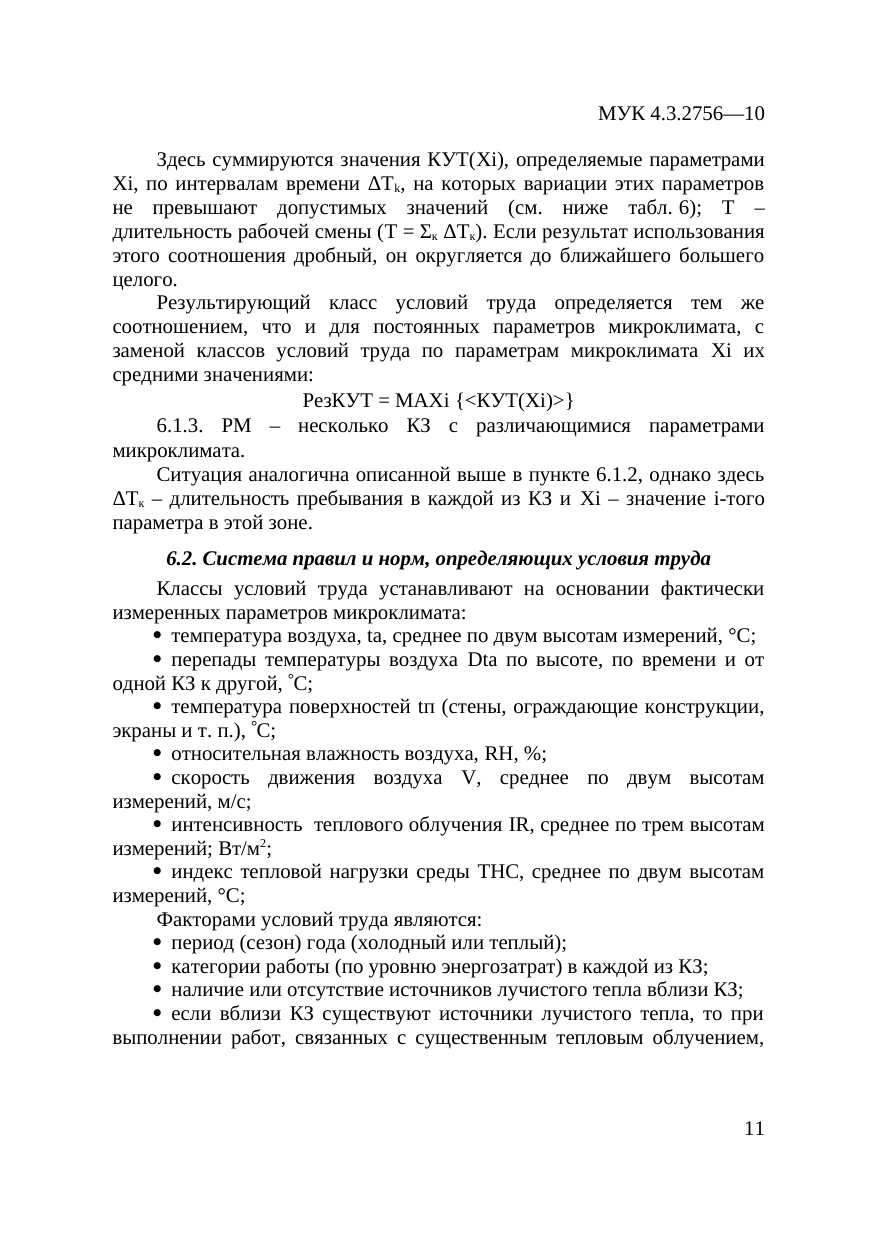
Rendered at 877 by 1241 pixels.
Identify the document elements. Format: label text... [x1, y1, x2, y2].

text РезКУТ = МАХi {<КУТ(Xi)>} [112, 388, 765, 412]
text относительная влажность воздуха, RH, %; [112, 742, 765, 765]
text 6.2. Система правил и норм, определяющих условия труда [112, 546, 765, 569]
text Факторами условий труда являются: [112, 907, 765, 931]
text Классы условий труда устанавливают на основании фактически измеренных параметров микроклимата: [112, 576, 765, 624]
text индекс тепловой нагрузки среды ТНС, среднее по двум высотам измерений, °С; [112, 860, 765, 907]
text Результирующий класс условий труда определяется тем же соотношением, что и для постоянных параметров микроклимата, с заменой классов условий труда по параметрам микроклимата Xi их средними значениями: [112, 291, 765, 386]
text скорость движения воздуха V, среднее по двум высотам измерений, м/с; [112, 765, 765, 813]
text температура воздуха, tа, среднее по двум высотам измерений, °С; [112, 624, 765, 647]
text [112, 1002, 765, 1049]
text 6.1.3. РМ – несколько КЗ с различающимися параметрами микроклимата. [112, 414, 765, 462]
text температура поверхностей tп (стены, ограждающие конструкции, экраны и т. п.), С; [112, 695, 765, 742]
text Ситуация аналогична описанной выше в пункте 6.1.2, однако здесь ΔТк – длительность пребывания в каждой из КЗ и Xi – значение i-того параметра в этой зоне. [112, 462, 765, 534]
text наличие или отсутствие источников лучистого тепла вблизи КЗ; [112, 978, 765, 1002]
text категории работы (по уровню энергозатрат) в каждой из КЗ; [112, 954, 765, 978]
text период (сезон) года (холодный или теплый); [112, 931, 765, 954]
text перепады температуры воздуха Dta по высоте, по времени и от одной КЗ к другой, С; [112, 647, 765, 695]
text Здесь суммируются значения КУТ(Xi), определяемые параметрами Xi, по интервалам времени ΔТk, на которых вариации этих параметров не превышают допустимых значений (см. ниже табл. 6); Т – длительность рабочей смены (T = Σк ΔTк). Если результат использования этого соотношения дробный, он округляется до ближайшего большего целого. [112, 148, 765, 291]
text интенсивность теплового облучения IR, среднее по трем высотам измерений; Вт/м2; [112, 813, 765, 860]
